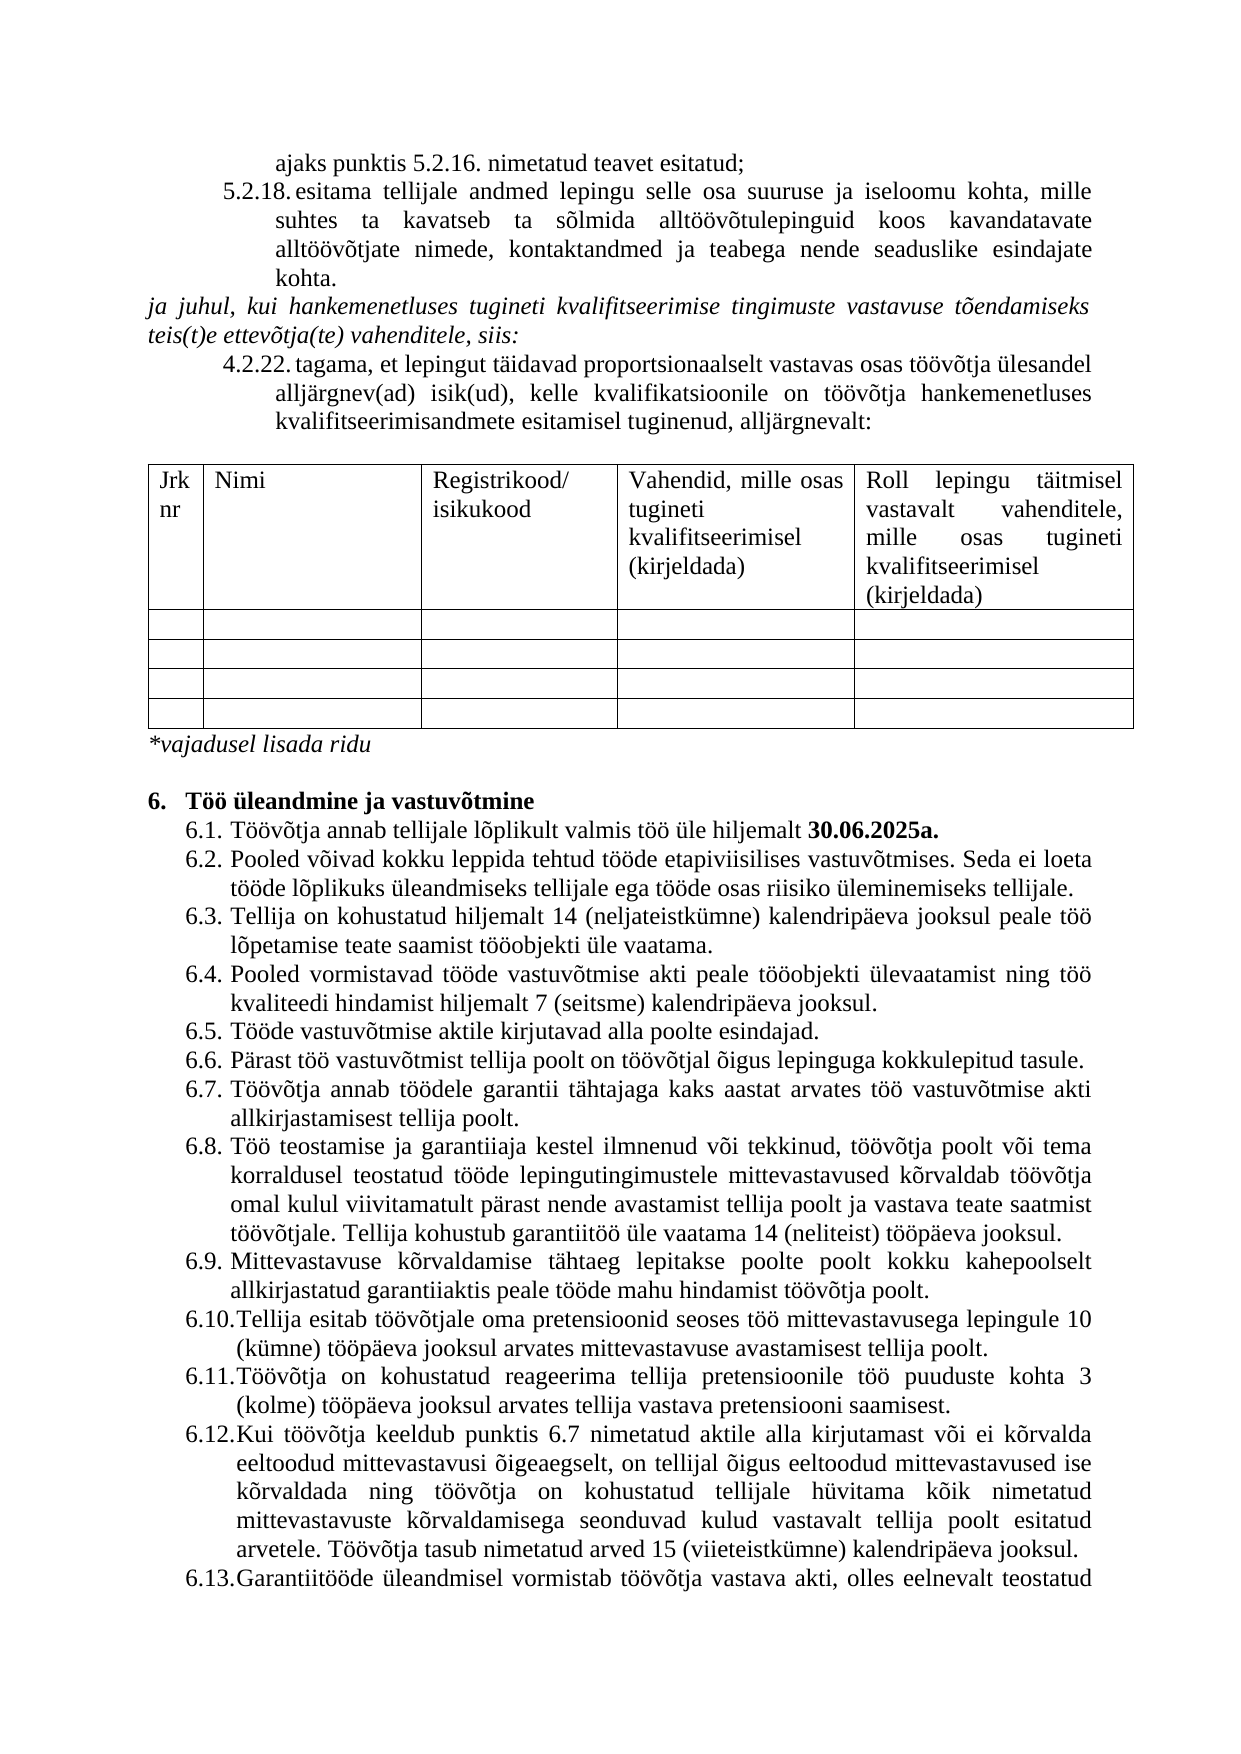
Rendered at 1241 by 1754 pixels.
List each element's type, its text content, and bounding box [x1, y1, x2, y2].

table_cell [618, 699, 854, 728]
list Tööde vastuvõtmise aktile kirjutavad alla poolte esindajad. [185, 1016, 1093, 1045]
table_header Vahendid, mille osas tugineti kvalifitseerimisel (kirjeldada) [618, 465, 854, 609]
table_cell [204, 610, 421, 638]
list Pärast töö vastuvõtmist tellija poolt on töövõtjal õigus lepinguga kokkulepitud tasule. [185, 1045, 1093, 1074]
list Töövõtja annab töödele garantii tähtajaga kaks aastat arvates töö vastuvõtmise akti allkirjastamisest tellija poolt. [185, 1074, 1093, 1131]
list Kui töövõtja keeldub punktis 6.7 nimetatud aktile alla kirjutamast või ei kõrvalda eeltoodud mittevastavusi õigeaegselt, on tellijal õigus eeltoodud mittevastavused ise kõrvaldada ning töövõtja on kohustatud tellijale hüvitama kõik nimetatud mittevastavuste kõrvaldamisega seonduvad kulud vastavalt tellija poolt esitatud arvetele. Töövõtja tasub nimetatud arved 15 (viieteistkümne) kalendripäeva jooksul. [185, 1419, 1093, 1563]
list Tellija on kohustatud hiljemalt 14 (neljateistkümne) kalendripäeva jooksul peale töö lõpetamise teate saamist tööobjekti üle vaatama. [185, 901, 1093, 959]
table_cell [422, 610, 617, 638]
list esitama tellijale andmed lepingu selle osa suuruse ja iseloomu kohta, mille suhtes ta kavatseb ta sõlmida alltöövõtulepinguid koos kavandatavate alltöövõtjate nimede, kontaktandmed ja teabega nende seaduslike esindajate kohta. [223, 176, 1093, 291]
table_cell [422, 640, 617, 668]
table_header Nimi [204, 465, 421, 609]
list Töö teostamise ja garantiiaja kestel ilmnenud või tekkinud, töövõtja poolt või tema korraldusel teostatud tööde lepingutingimustele mittevastavused kõrvaldab töövõtja omal kulul viivitamatult pärast nende avastamist tellija poolt ja vastava teate saatmist töövõtjale. Tellija kohustub garantiitöö üle vaatama 14 (neliteist) tööpäeva jooksul. [185, 1131, 1093, 1246]
text *vajadusel lisada ridu [148, 729, 1093, 758]
table_cell [422, 699, 617, 728]
list Töövõtja annab tellijale lõplikult valmis töö üle hiljemalt 30.06.2025a. [185, 815, 1093, 844]
table_cell [855, 669, 1133, 698]
table_header Jrk nr [149, 465, 203, 609]
list Tellija esitab töövõtjale oma pretensioonid seoses töö mittevastavusega lepingule 10 (kümne) tööpäeva jooksul arvates mittevastavuse avastamisest tellija poolt. [185, 1304, 1093, 1361]
list tagama, et lepingut täidavad proportsionaalselt vastavas osas töövõtja ülesandel alljärgnev(ad) isik(ud), kelle kvalifikatsioonile on töövõtja hankemenetluses kvalifitseerimisandmete esitamisel tuginenud, alljärgnevalt: [223, 349, 1093, 435]
table_cell [855, 610, 1133, 638]
table_cell [618, 669, 854, 698]
table_cell [855, 640, 1133, 668]
table_cell [149, 669, 203, 698]
table_cell [618, 640, 854, 668]
table_header Roll lepingu täitmisel vastavalt vahenditele, mille osas tugineti kvalifitseerimisel (kirjeldada) [855, 465, 1133, 609]
list Töö üleandmine ja vastuvõtmine [148, 786, 1093, 815]
table_cell [149, 610, 203, 638]
table_cell [204, 699, 421, 728]
list Töövõtja on kohustatud reageerima tellija pretensioonile töö puuduste kohta 3 (kolme) tööpäeva jooksul arvates tellija vastava pretensiooni saamisest. [185, 1361, 1093, 1419]
table_cell [422, 669, 617, 698]
table_cell [618, 610, 854, 638]
table_cell [204, 669, 421, 698]
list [223, 148, 1093, 176]
text ja juhul, kui hankemenetluses tugineti kvalifitseerimise tingimuste vastavuse tõendamiseks teis(t)e ettevõtja(te) vahenditele, siis: [148, 291, 1093, 349]
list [185, 1563, 1093, 1591]
list Pooled vormistavad tööde vastuvõtmise akti peale tööobjekti ülevaatamist ning töö kvaliteedi hindamist hiljemalt 7 (seitsme) kalendripäeva jooksul. [185, 959, 1093, 1016]
table_cell [855, 699, 1133, 728]
table_cell [149, 640, 203, 668]
table_cell [149, 699, 203, 728]
table_header Registrikood/ isikukood [422, 465, 617, 609]
table_cell [204, 640, 421, 668]
list Mittevastavuse kõrvaldamise tähtaeg lepitakse poolte poolt kokku kahepoolselt allkirjastatud garantiiaktis peale tööde mahu hindamist töövõtja poolt. [185, 1246, 1093, 1304]
list Pooled võivad kokku leppida tehtud tööde etapiviisilises vastuvõtmises. Seda ei loeta tööde lõplikuks üleandmiseks tellijale ega tööde osas riisiko üleminemiseks tellijale. [185, 844, 1093, 901]
